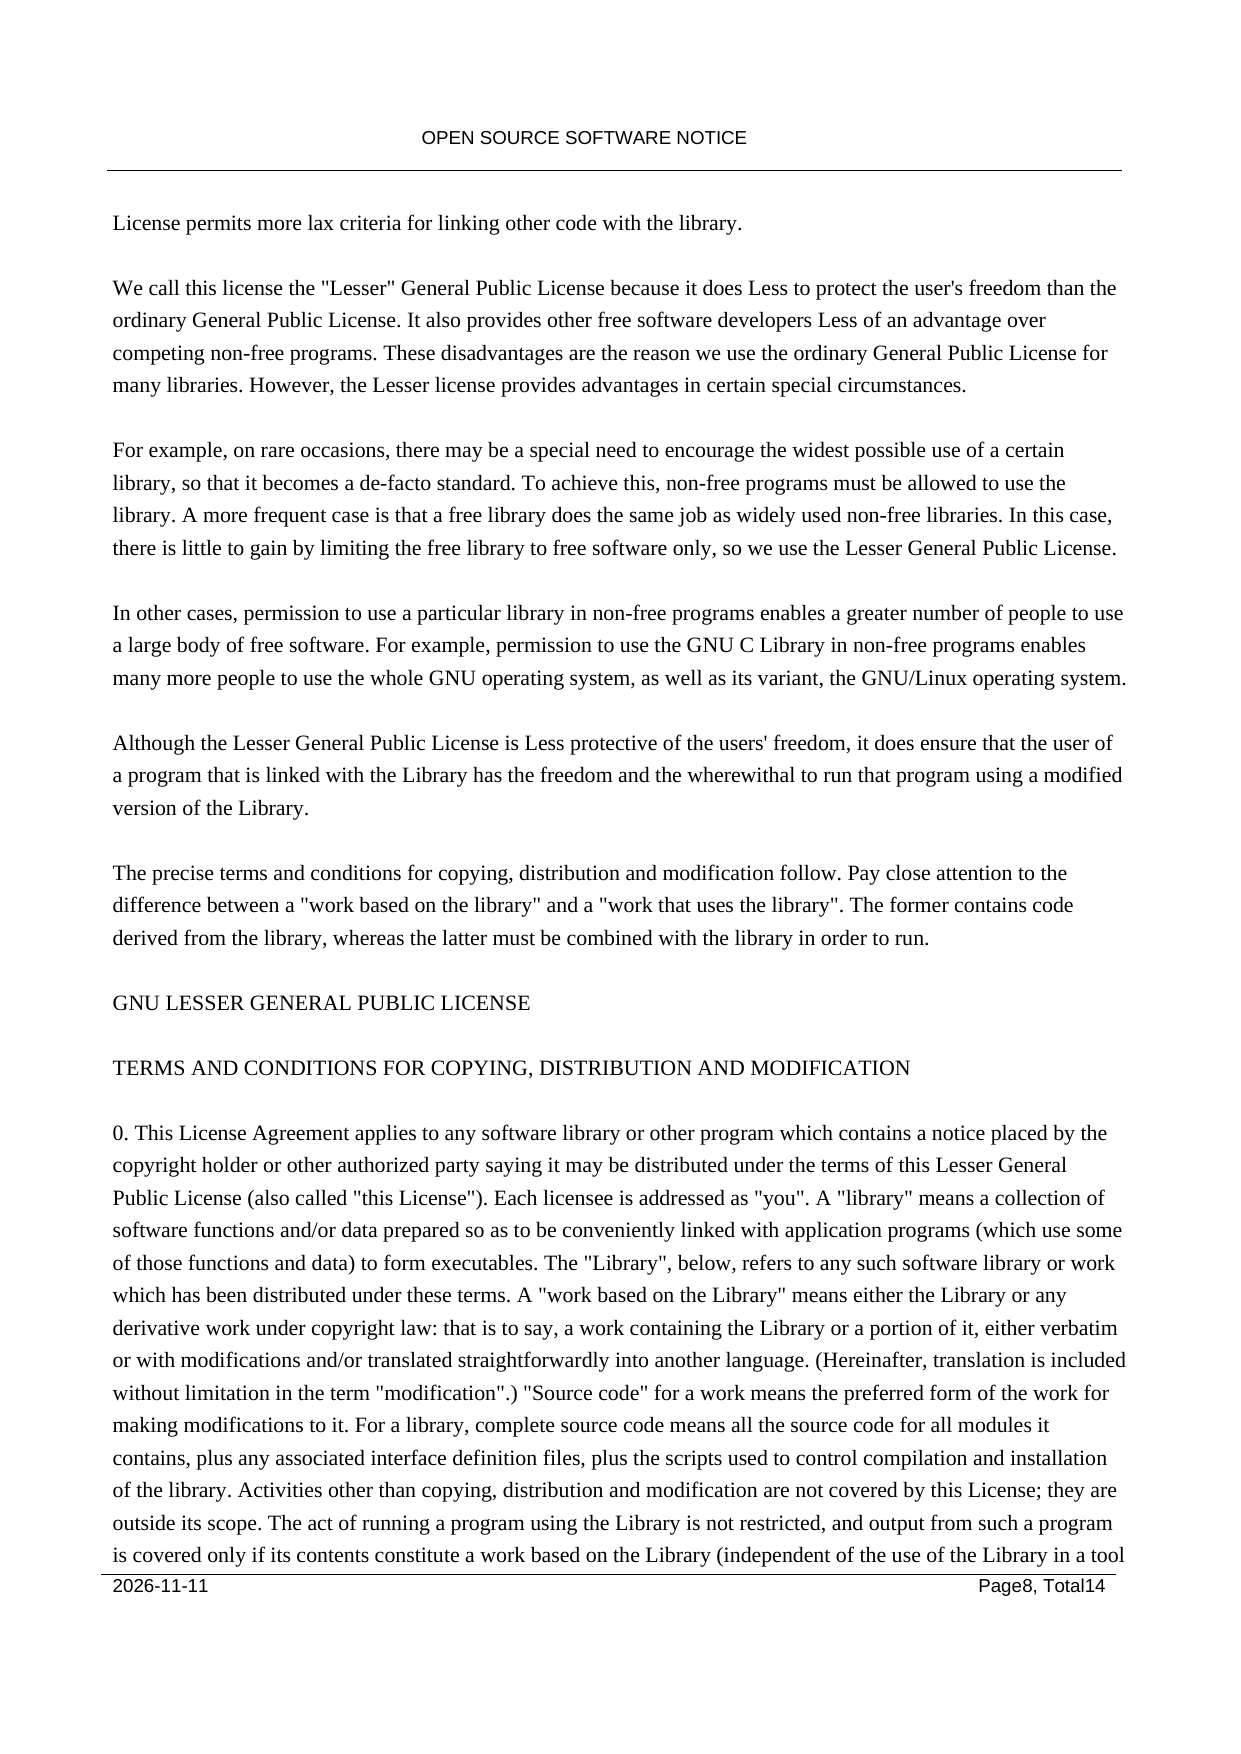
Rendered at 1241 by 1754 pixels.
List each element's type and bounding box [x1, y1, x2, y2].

text [112, 206, 1128, 1571]
